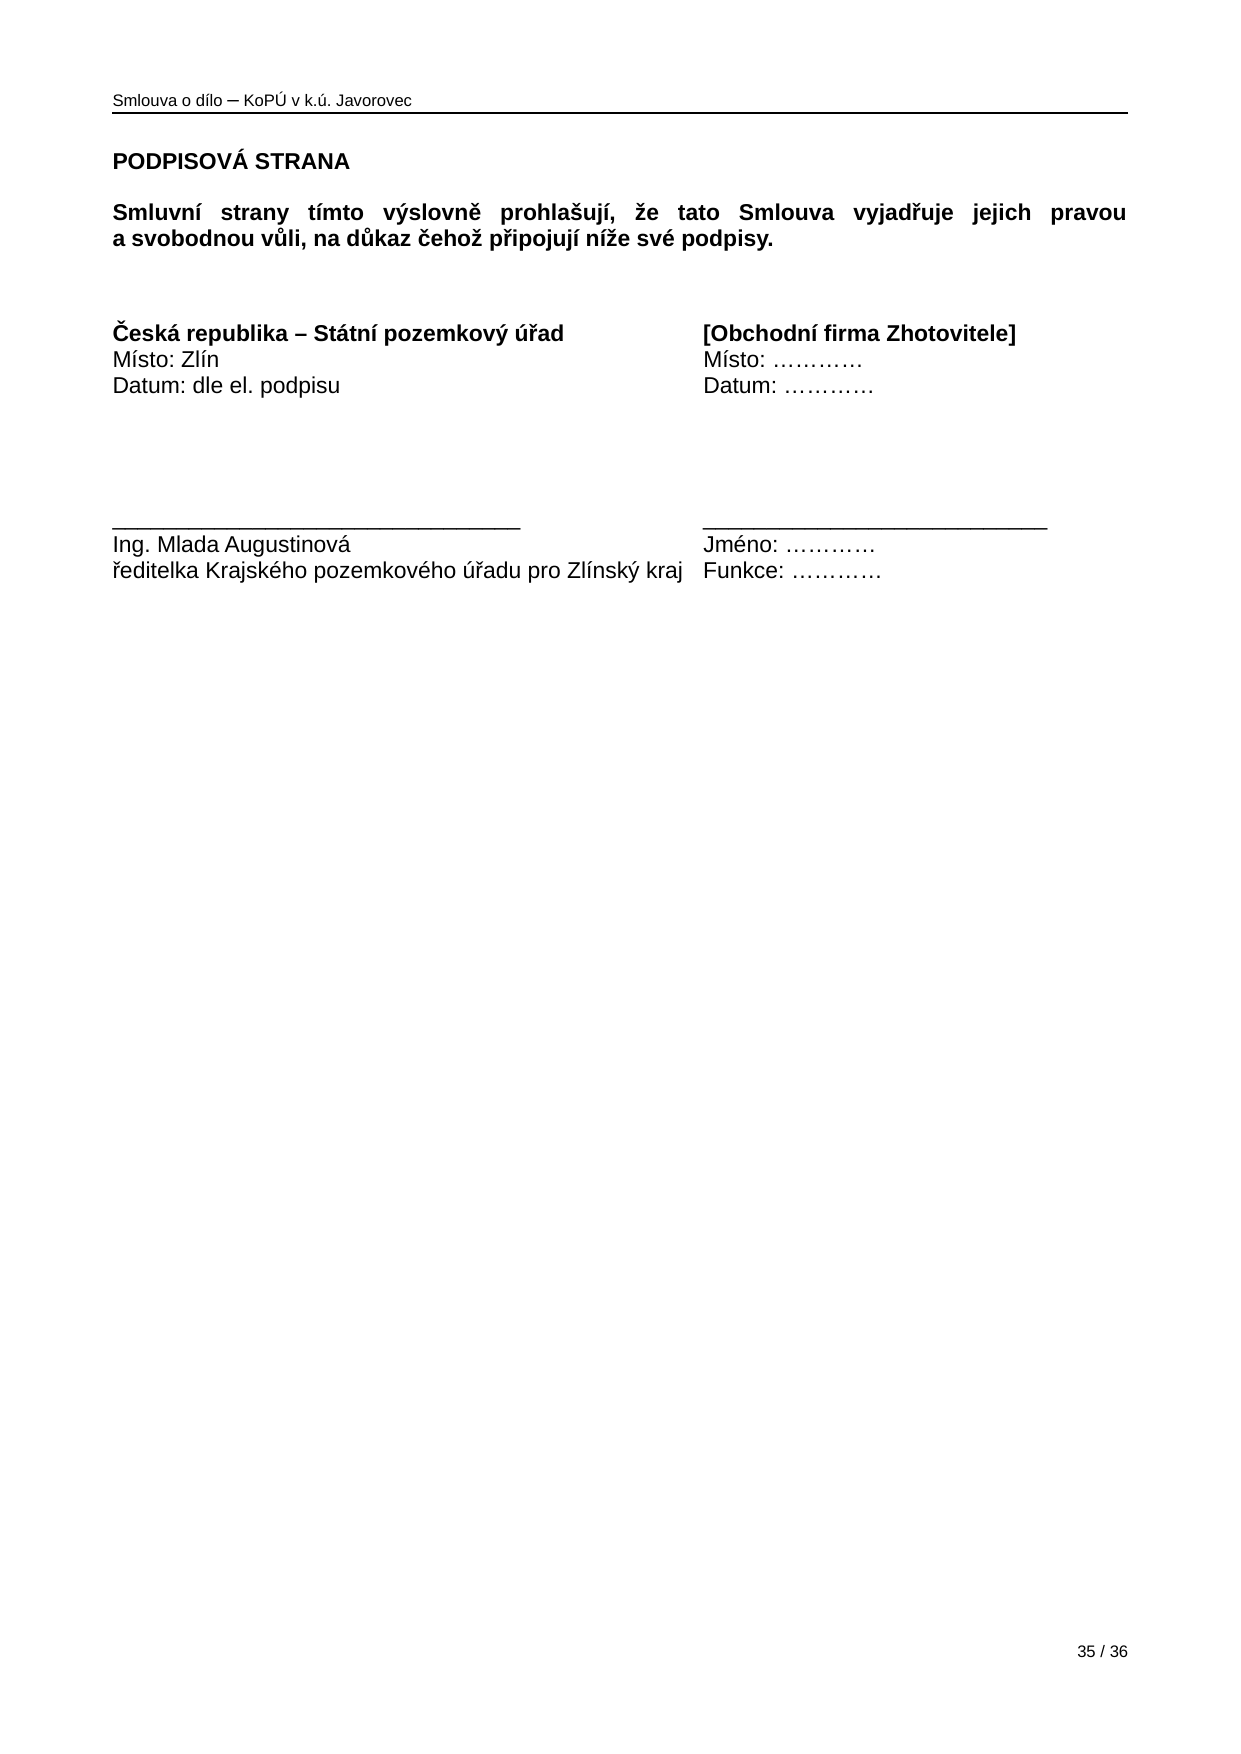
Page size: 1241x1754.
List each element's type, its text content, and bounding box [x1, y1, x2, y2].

text Místo: Zlín Místo: ………… [112, 346, 1128, 372]
text Česká republika – Státní pozemkový úřad [Obchodní firma Zhotovitele] [112, 320, 1128, 346]
text Datum: dle el. podpisu Datum: ………… [112, 372, 1128, 399]
text ________________________________ ___________________________ [112, 504, 1128, 531]
text Smluvní strany tímto výslovně prohlašují, že tato Smlouva vyjadřuje jejich pravou a svobodnou vůli, na důkaz čehož připojují níže své podpisy. [112, 199, 1128, 252]
text ředitelka Krajského pozemkového úřadu pro Zlínský kraj Funkce: ………… [112, 557, 1128, 583]
text Ing. Mlada Augustinová Jméno: ………… [112, 531, 1128, 557]
text PODPISOVÁ STRANA [112, 148, 1128, 174]
